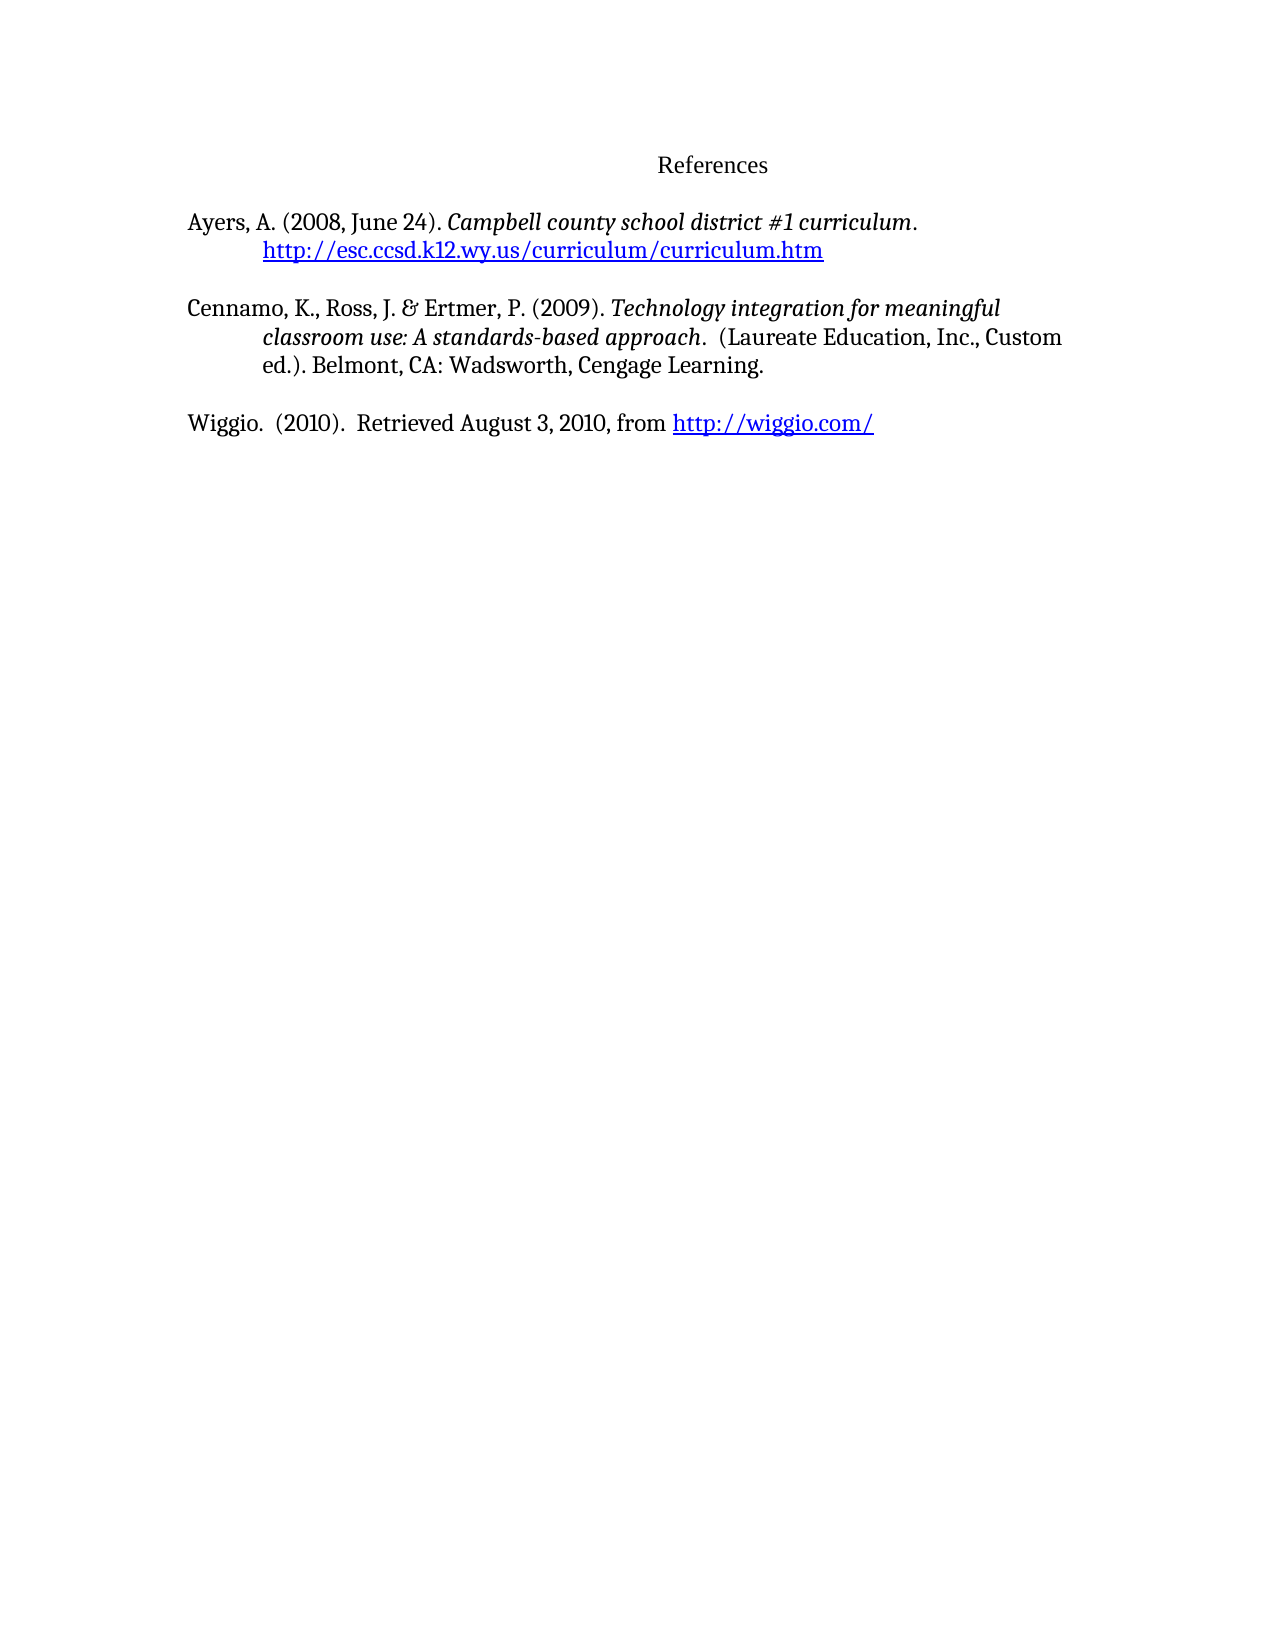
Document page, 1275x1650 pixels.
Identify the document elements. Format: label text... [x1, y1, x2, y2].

text Ayers, A. (2008, June 24). Campbell county school district #1 curriculum. http://esc.ccsd.k12.wy.us/curriculum/curriculum.htm [187, 207, 1087, 265]
text References [262, 150, 1087, 179]
text Wiggio. (2010). Retrieved August 3, 2010, from http://wiggio.com/ [187, 409, 1087, 437]
text Cennamo, K., Ross, J. & Ertmer, P. (2009). Technology integration for meaningful classroom use: A standards-based approach. (Laureate Education, Inc., Custom ed.). Belmont, CA: Wadsworth, Cengage Learning. [187, 294, 1087, 380]
